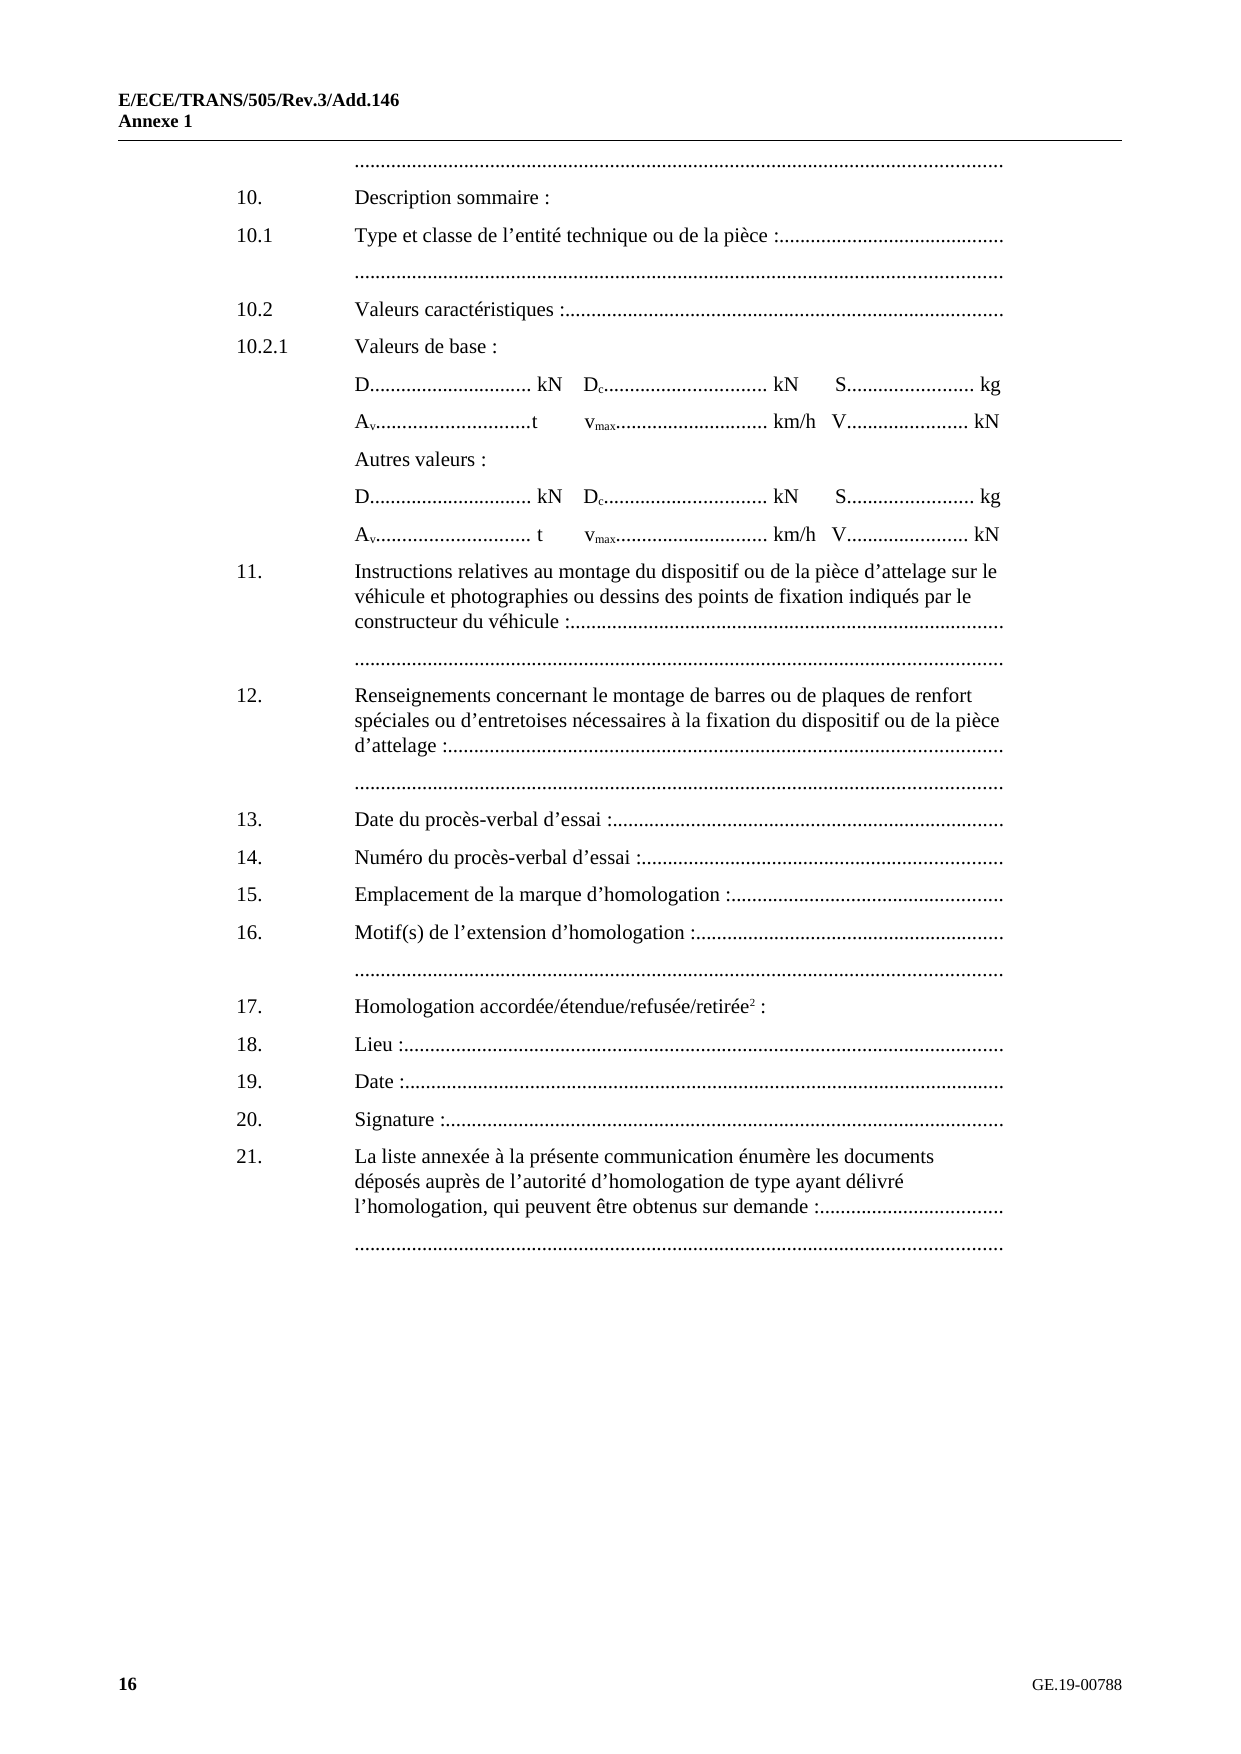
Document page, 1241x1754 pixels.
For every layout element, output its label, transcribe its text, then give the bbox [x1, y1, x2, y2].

text 13. Date du procès-verbal d’essai : [236, 806, 1004, 831]
text 21. La liste annexée à la présente communication énumère les documents déposés auprès de l’autorité d’homologation de type ayant délivré l’homologation, qui peuvent être obtenus sur demande : [236, 1143, 1004, 1218]
text 20. Signature : [236, 1106, 1004, 1131]
text 19. Date : [236, 1068, 1004, 1093]
text 17. Homologation accordée/étendue/refusée/retirée2 : [236, 993, 1004, 1018]
text 14. Numéro du procès-verbal d’essai : [236, 844, 1004, 869]
text 10.2.1 Valeurs de base : [236, 333, 1004, 358]
text Autres valeurs : [354, 446, 1004, 471]
text Av t vmax km/h V kN [354, 521, 1004, 546]
text 10.2 Valeurs caractéristiques : [236, 296, 1004, 321]
text 15. Emplacement de la marque d’homologation : [236, 881, 1004, 906]
text 12. Renseignements concernant le montage de barres ou de plaques de renfort spéciales ou d’entretoises nécessaires à la fixation du dispositif ou de la pièce d’attelage : [236, 682, 1004, 757]
text D kN Dc kN S kg [354, 371, 1004, 396]
text 10.1 Type et classe de l’entité technique ou de la pièce : [236, 222, 1004, 247]
text 11. Instructions relatives au montage du dispositif ou de la pièce d’attelage sur le véhicule et photographies ou dessins des points de fixation indiqués par le constructeur du véhicule : [236, 558, 1004, 633]
text 18. Lieu : [236, 1031, 1004, 1056]
text D kN Dc kN S kg [354, 483, 1004, 508]
text 10. Description sommaire : [236, 184, 1004, 209]
text Av t vmax km/h V kN [354, 408, 1004, 433]
text 16. Motif(s) de l’extension d’homologation : [236, 919, 1004, 944]
